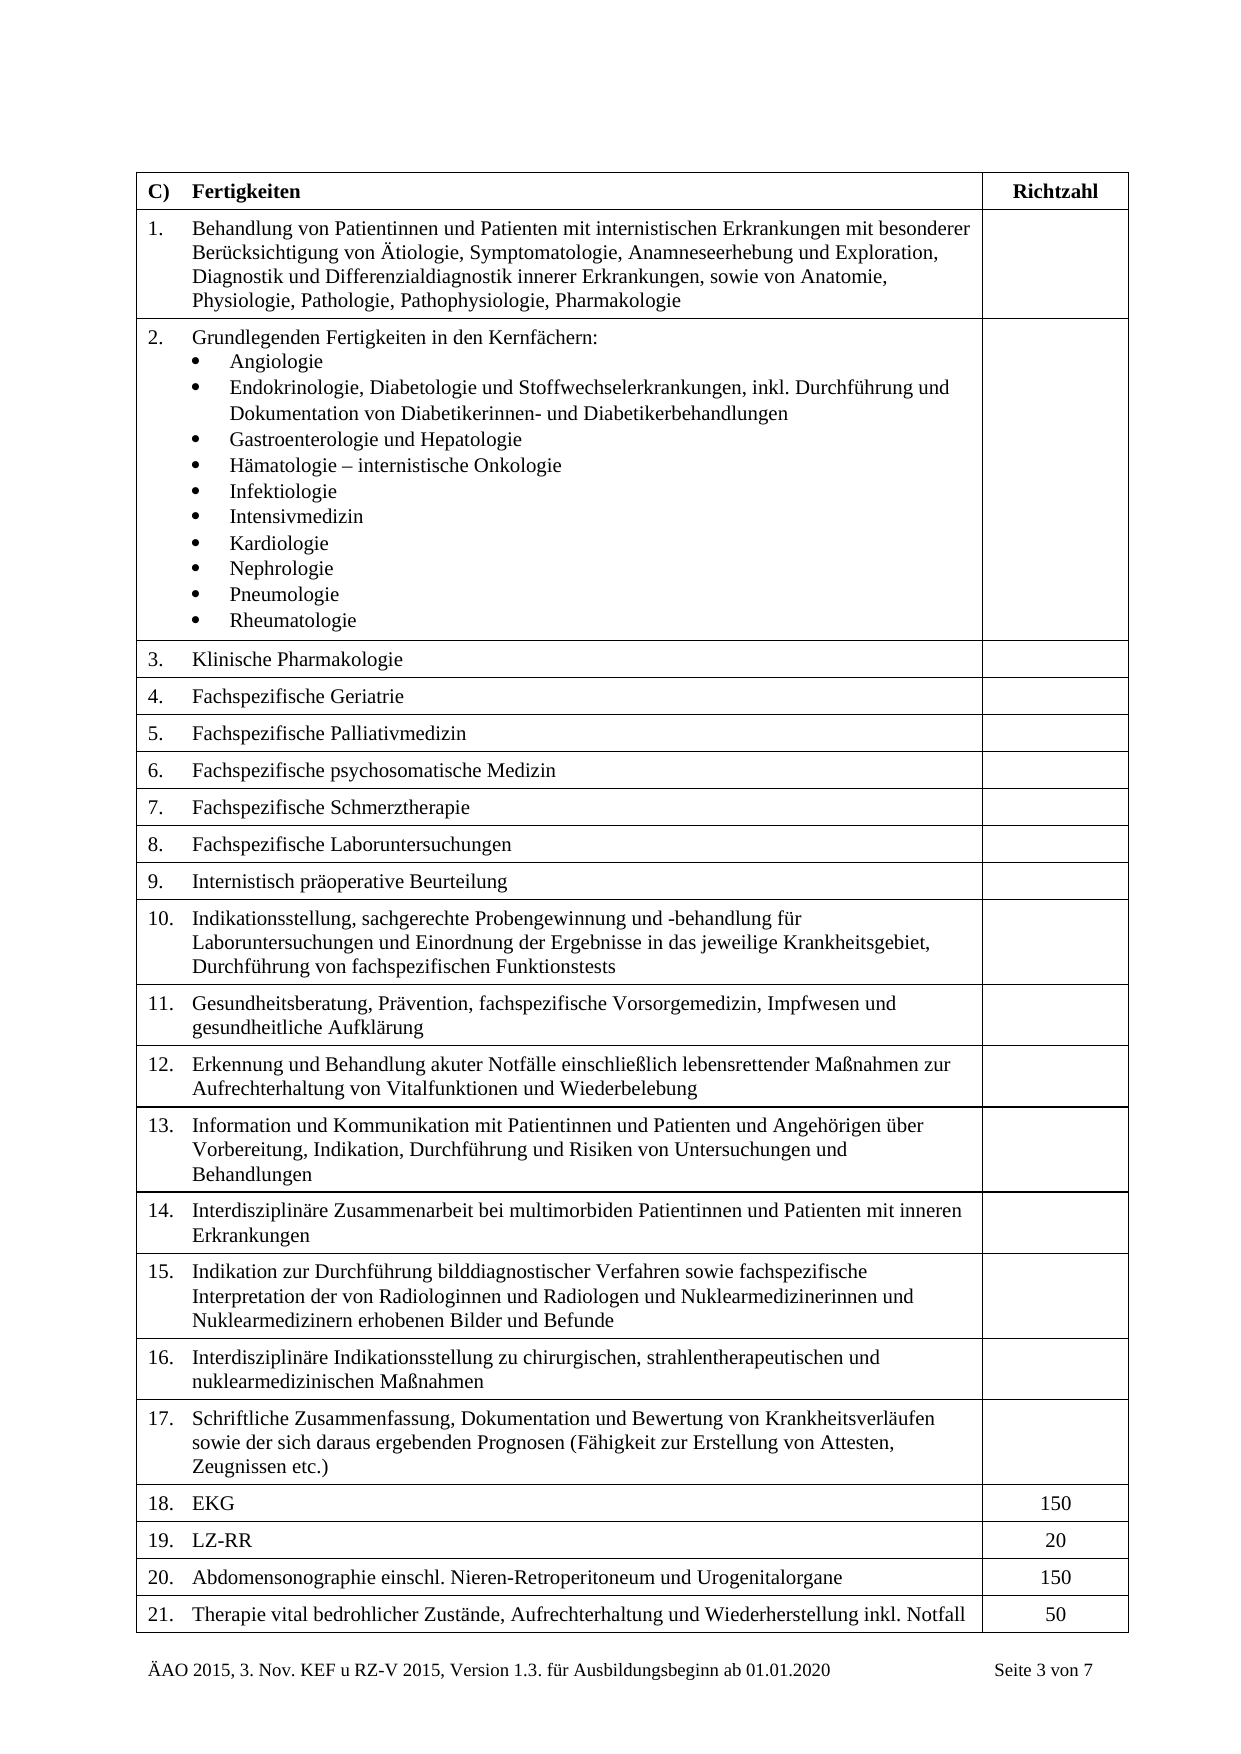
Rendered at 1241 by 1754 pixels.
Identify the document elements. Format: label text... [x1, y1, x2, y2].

table_cell Fachspezifische Geriatrie [137, 678, 982, 714]
table_header Richtzahl [983, 173, 1128, 209]
table_cell Gesundheitsberatung, Prävention, fachspezifische Vorsorgemedizin, Impfwesen und gesundheitliche Aufklärung [137, 985, 982, 1045]
table_cell [983, 1193, 1128, 1252]
table_cell [983, 752, 1128, 788]
table_cell [983, 210, 1128, 318]
table_cell Fachspezifische psychosomatische Medizin [137, 752, 982, 788]
table_cell [983, 789, 1128, 825]
table_cell [983, 678, 1128, 714]
table_cell [983, 641, 1128, 677]
table_cell Interdisziplinäre Zusammenarbeit bei multimorbiden Patientinnen und Patienten mit inneren Erkrankungen [137, 1193, 982, 1252]
table_cell Indikationsstellung, sachgerechte Probengewinnung und -behandlung für Laboruntersuchungen und Einordnung der Ergebnisse in das jeweilige Krankheitsgebiet, Durchführung von fachspezifischen Funktionstests [137, 900, 982, 984]
table_cell [983, 715, 1128, 751]
table_cell [983, 1046, 1128, 1106]
table_cell [983, 1400, 1128, 1484]
table_cell [983, 1339, 1128, 1399]
table_cell Behandlung von Patientinnen und Patienten mit internistischen Erkrankungen mit besonderer Berücksichtigung von Ätiologie, Symptomatologie, Anamneseerhebung und Exploration, Diagnostik und Differenzialdiagnostik innerer Erkrankungen, sowie von Anatomie, Physiologie, Pathologie, Pathophysiologie, Pharmakologie [137, 210, 982, 318]
table_cell [983, 1108, 1128, 1191]
table_cell [983, 985, 1128, 1045]
table_cell 50 [983, 1596, 1128, 1632]
table_cell LZ-RR [137, 1522, 982, 1558]
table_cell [137, 1596, 982, 1632]
table_cell Grundlegenden Fertigkeiten in den Kernfächern: Angiologie Endokrinologie, Diabetologie und Stoffwechselerkrankungen, inkl. Durchführung und Dokumentation von Diabetikerinnen- und Diabetikerbehandlungen Gastroenterologie und Hepatologie Hämatologie – internistische Onkologie Infektiologie Intensivmedizin Kardiologie Nephrologie Pneumologie Rheumatologie [137, 319, 982, 640]
table_cell Internistisch präoperative Beurteilung [137, 863, 982, 899]
table_cell Erkennung und Behandlung akuter Notfälle einschließlich lebensrettender Maßnahmen zur Aufrechterhaltung von Vitalfunktionen und Wiederbelebung [137, 1046, 982, 1106]
table_cell Interdisziplinäre Indikationsstellung zu chirurgischen, strahlentherapeutischen und nuklearmedizinischen Maßnahmen [137, 1339, 982, 1399]
table_cell 150 [983, 1559, 1128, 1595]
table_cell EKG [137, 1485, 982, 1521]
table_cell 20 [983, 1522, 1128, 1558]
table_cell [983, 900, 1128, 984]
table_cell [983, 319, 1128, 640]
table_cell Klinische Pharmakologie [137, 641, 982, 677]
table_cell Fachspezifische Schmerztherapie [137, 789, 982, 825]
table_cell Abdomensonographie einschl. Nieren-Retroperitoneum und Urogenitalorgane [137, 1559, 982, 1595]
table_cell Fachspezifische Palliativmedizin [137, 715, 982, 751]
table_cell [983, 863, 1128, 899]
table_cell Schriftliche Zusammenfassung, Dokumentation und Bewertung von Krankheitsverläufen sowie der sich daraus ergebenden Prognosen (Fähigkeit zur Erstellung von Attesten, Zeugnissen etc.) [137, 1400, 982, 1484]
table_header C) Fertigkeiten [137, 173, 982, 209]
table_cell [983, 1254, 1128, 1338]
table_cell [983, 826, 1128, 862]
table_cell Fachspezifische Laboruntersuchungen [137, 826, 982, 862]
table_cell 150 [983, 1485, 1128, 1521]
table_cell Indikation zur Durchführung bilddiagnostischer Verfahren sowie fachspezifische Interpretation der von Radiologinnen und Radiologen und Nuklearmedizinerinnen und Nuklearmedizinern erhobenen Bilder und Befunde [137, 1254, 982, 1338]
table_cell Information und Kommunikation mit Patientinnen und Patienten und Angehörigen über Vorbereitung, Indikation, Durchführung und Risiken von Untersuchungen und Behandlungen [137, 1108, 982, 1191]
